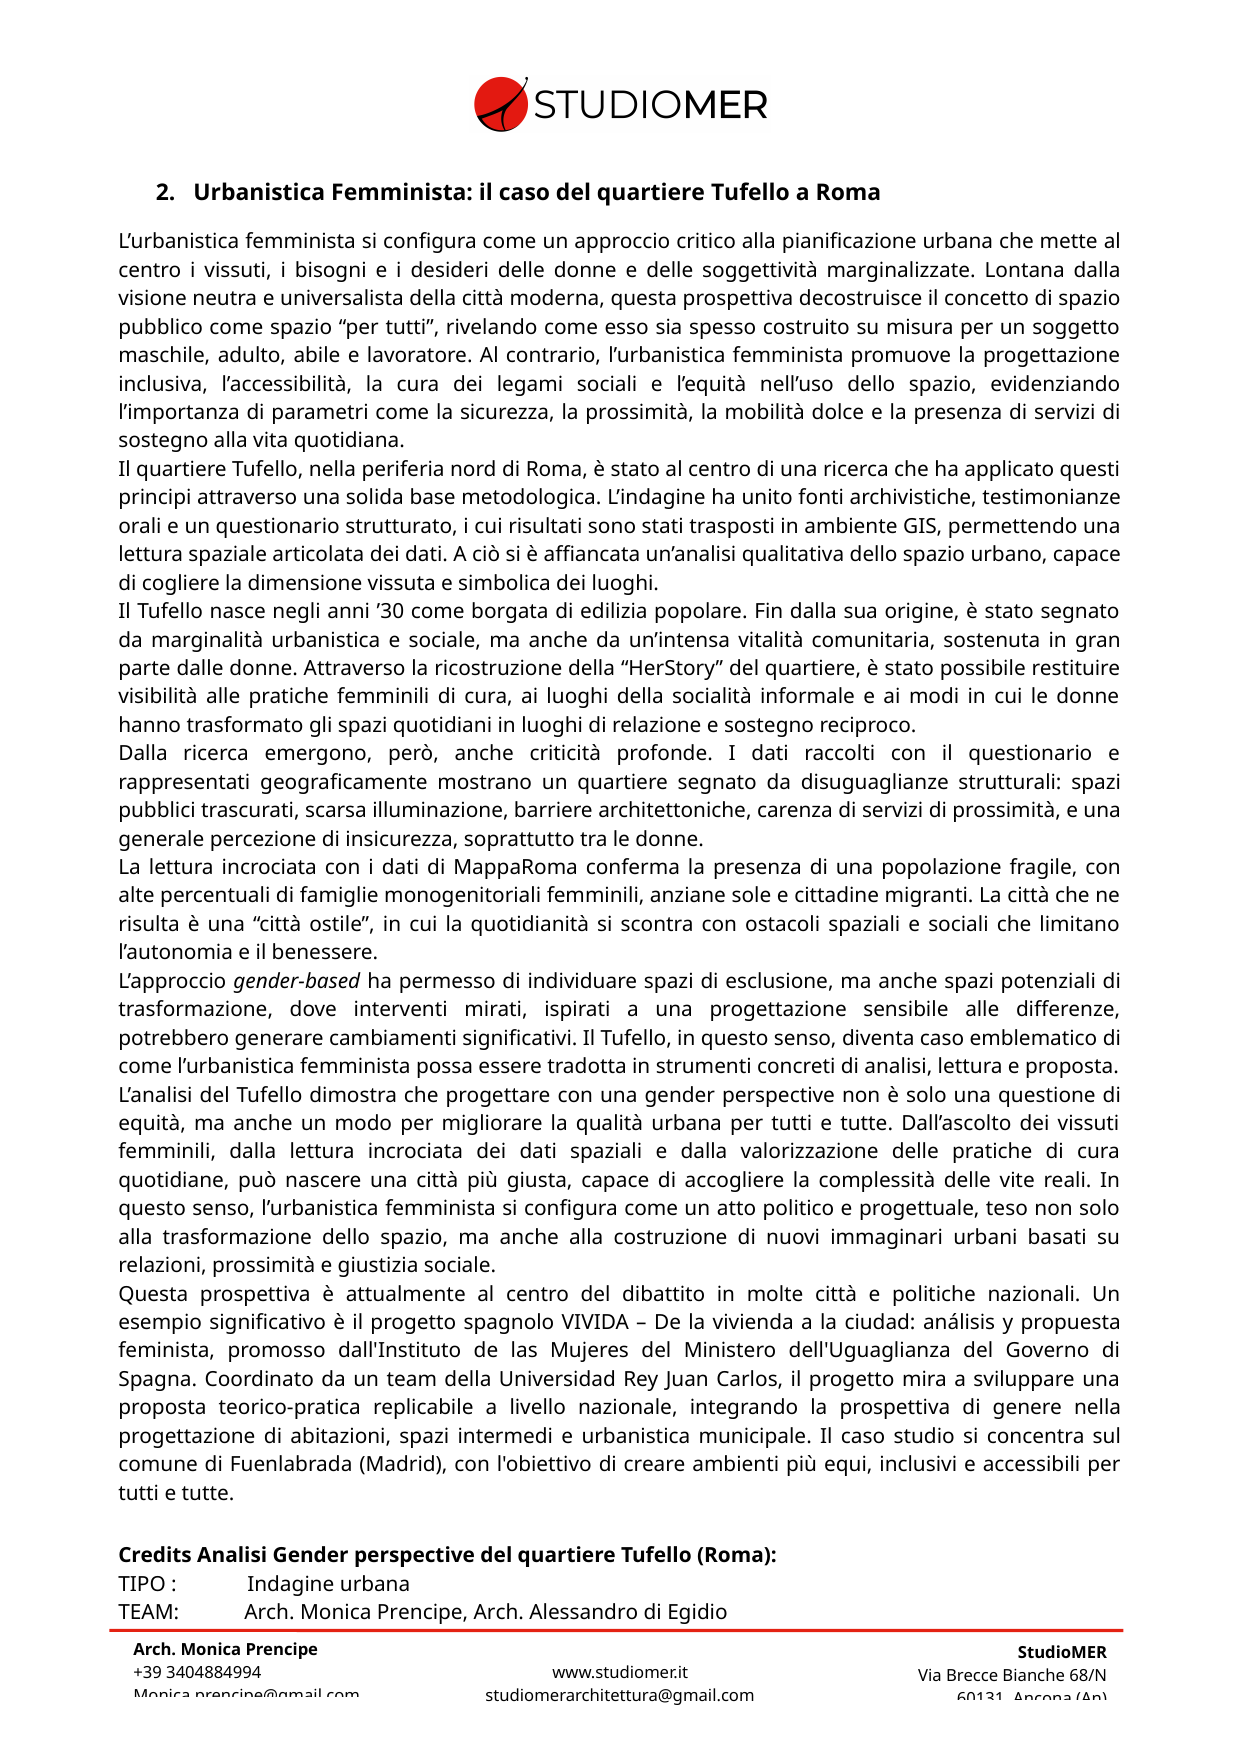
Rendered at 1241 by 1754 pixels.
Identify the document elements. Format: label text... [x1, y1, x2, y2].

picture [469, 75, 771, 133]
text Dalla ricerca emergono, però, anche criticità profonde. I dati raccolti con il questionario e rappresentati geograficamente mostrano un quartiere segnato da disuguaglianze strutturali: spazi pubblici trascurati, scarsa illuminazione, barriere architettoniche, carenza di servizi di prossimità, e una generale percezione di insicurezza, soprattutto tra le donne. [118, 738, 1122, 852]
text L’approccio gender-based ha permesso di individuare spazi di esclusione, ma anche spazi potenziali di trasformazione, dove interventi mirati, ispirati a una progettazione sensibile alle differenze, potrebbero generare cambiamenti significativi. Il Tufello, in questo senso, diventa caso emblematico di come l’urbanistica femminista possa essere tradotta in strumenti concreti di analisi, lettura e proposta. [118, 966, 1122, 1080]
text Il Tufello nasce negli anni ’30 come borgata di edilizia popolare. Fin dalla sua origine, è stato segnato da marginalità urbanistica e sociale, ma anche da un’intensa vitalità comunitaria, sostenuta in gran parte dalle donne. Attraverso la ricostruzione della “HerStory” del quartiere, è stato possibile restituire visibilità alle pratiche femminili di cura, ai luoghi della socialità informale e ai modi in cui le donne hanno trasformato gli spazi quotidiani in luoghi di relazione e sostegno reciproco. [118, 596, 1122, 738]
text TEAM: Arch. Monica Prencipe, Arch. Alessandro di Egidio [118, 1597, 1122, 1626]
text Il quartiere Tufello, nella periferia nord di Roma, è stato al centro di una ricerca che ha applicato questi principi attraverso una solida base metodologica. L’indagine ha unito fonti archivistiche, testimonianze orali e un questionario strutturato, i cui risultati sono stati trasposti in ambiente GIS, permettendo una lettura spaziale articolata dei dati. A ciò si è affiancata un’analisi qualitativa dello spazio urbano, capace di cogliere la dimensione vissuta e simbolica dei luoghi. [118, 454, 1122, 596]
text L’analisi del Tufello dimostra che progettare con una gender perspective non è solo una questione di equità, ma anche un modo per migliorare la qualità urbana per tutti e tutte. Dall’ascolto dei vissuti femminili, dalla lettura incrociata dei dati spaziali e dalla valorizzazione delle pratiche di cura quotidiane, può nascere una città più giusta, capace di accogliere la complessità delle vite reali. In questo senso, l’urbanistica femminista si configura come un atto politico e progettuale, teso non solo alla trasformazione dello spazio, ma anche alla costruzione di nuovi immaginari urbani basati su relazioni, prossimità e giustizia sociale. [118, 1080, 1122, 1279]
text Questa prospettiva è attualmente al centro del dibattito in molte città e politiche nazionali. Un esempio significativo è il progetto spagnolo VIVIDA – De la vivienda a la ciudad: análisis y propuesta feminista, promosso dall'Instituto de las Mujeres del Ministero dell'Uguaglianza del Governo di Spagna. Coordinato da un team della Universidad Rey Juan Carlos, il progetto mira a sviluppare una proposta teorico-pratica replicabile a livello nazionale, integrando la prospettiva di genere nella progettazione di abitazioni, spazi intermedi e urbanistica municipale. Il caso studio si concentra sul comune di Fuenlabrada (Madrid), con l'obiettivo di creare ambienti più equi, inclusivi e accessibili per tutti e tutte. [118, 1279, 1122, 1506]
text Credits Analisi Gender perspective del quartiere Tufello (Roma): [118, 1540, 1122, 1569]
list Urbanistica Femminista: il caso del quartiere Tufello a Roma [156, 176, 1122, 207]
text TIPO : Indagine urbana [118, 1569, 1122, 1597]
text La lettura incrociata con i dati di MappaRoma conferma la presenza di una popolazione fragile, con alte percentuali di famiglie monogenitoriali femminili, anziane sole e cittadine migranti. La città che ne risulta è una “città ostile”, in cui la quotidianità si scontra con ostacoli spaziali e sociali che limitano l’autonomia e il benessere. [118, 852, 1122, 966]
text L’urbanistica femminista si configura come un approccio critico alla pianificazione urbana che mette al centro i vissuti, i bisogni e i desideri delle donne e delle soggettività marginalizzate. Lontana dalla visione neutra e universalista della città moderna, questa prospettiva decostruisce il concetto di spazio pubblico come spazio “per tutti”, rivelando come esso sia spesso costruito su misura per un soggetto maschile, adulto, abile e lavoratore. Al contrario, l’urbanistica femminista promuove la progettazione inclusiva, l’accessibilità, la cura dei legami sociali e l’equità nell’uso dello spazio, evidenziando l’importanza di parametri come la sicurezza, la prossimità, la mobilità dolce e la presenza di servizi di sostegno alla vita quotidiana. [118, 227, 1122, 454]
